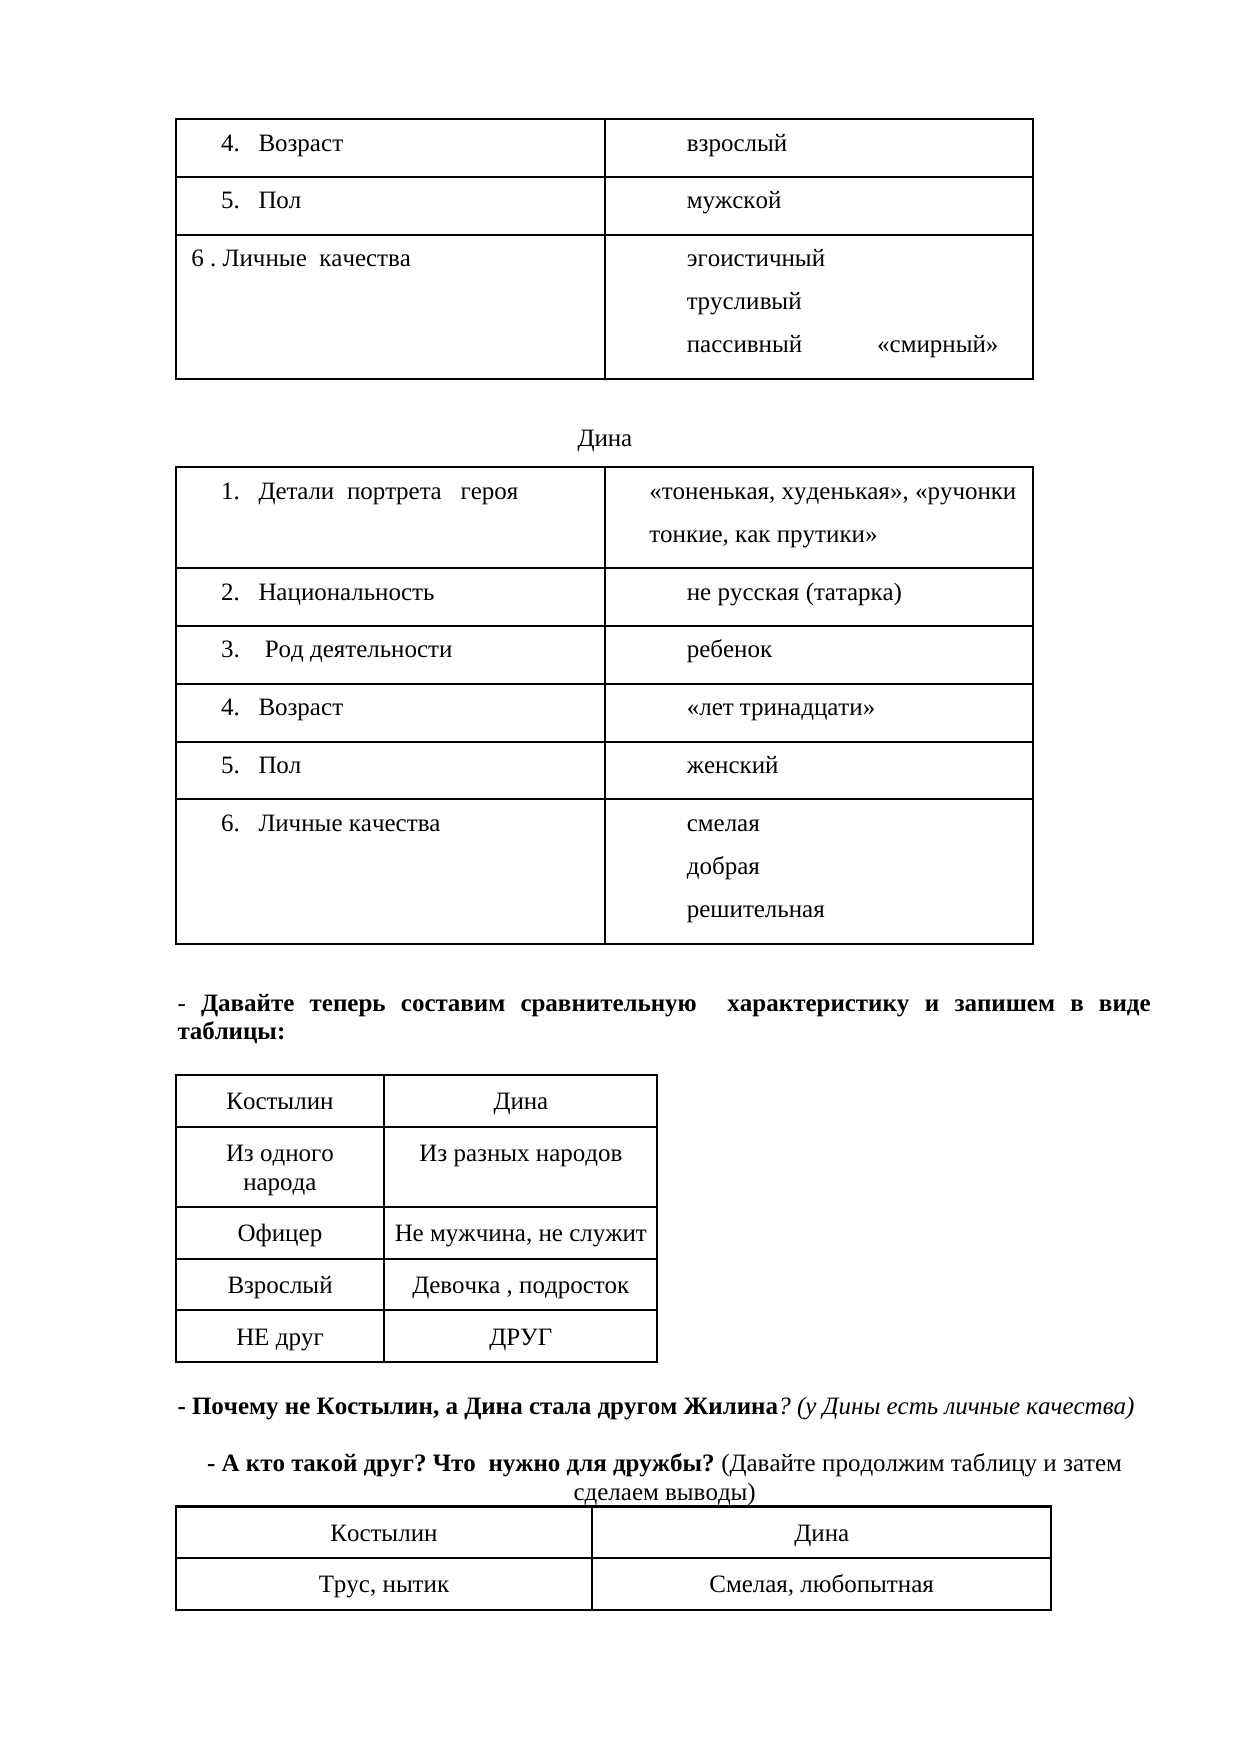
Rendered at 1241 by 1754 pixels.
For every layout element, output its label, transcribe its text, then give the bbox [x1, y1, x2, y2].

table_header Костылин [177, 1076, 383, 1126]
table_header Дина [385, 1076, 656, 1126]
table_cell Офицер [177, 1208, 383, 1258]
table_cell НЕ друг [177, 1311, 383, 1361]
table_cell Из разных народов [385, 1128, 656, 1206]
table_header Дина [593, 1508, 1050, 1557]
table_cell ДРУГ [385, 1311, 656, 1361]
text - Давайте теперь составим сравнительную характеристику и запишем в виде таблицы: [177, 988, 1152, 1045]
table_cell 6 . Личные качества [177, 236, 604, 378]
table_cell Личные качества [177, 800, 604, 942]
table_cell не русская (татарка) [606, 569, 1032, 625]
table_cell Смелая, любопытная [593, 1559, 1050, 1609]
text - А кто такой друг? Что нужно для дружбы? (Давайте продолжим таблицу и затем сделаем выводы) [177, 1448, 1152, 1505]
table_cell Национальность [177, 569, 604, 625]
table_cell эгоистичный трусливый пассивный «смирный» [606, 236, 1032, 378]
table_cell Возраст [177, 685, 604, 741]
table_cell Не мужчина, не служит [385, 1208, 656, 1258]
table_cell Девочка , подросток [385, 1260, 656, 1309]
table_cell Возраст [177, 120, 604, 176]
table_header Костылин [177, 1508, 591, 1557]
table_cell Трус, нытик [177, 1559, 591, 1609]
text Дина [177, 423, 1152, 452]
table_cell мужской [606, 178, 1032, 234]
table_cell Пол [177, 743, 604, 798]
table_cell ребенок [606, 627, 1032, 683]
table_cell Взрослый [177, 1260, 383, 1309]
text - Почему не Костылин, а Дина стала другом Жилина? (у Дины есть личные качества) [177, 1391, 1152, 1420]
table_cell женский [606, 743, 1032, 798]
table_cell Род деятельности [177, 627, 604, 683]
table_header Детали портрета героя [177, 468, 604, 567]
table_cell смелая добрая решительная [606, 800, 1032, 942]
table_header «тоненькая, худенькая», «ручонки тонкие, как прутики» [606, 468, 1032, 567]
table_cell «лет тринадцати» [606, 685, 1032, 741]
table_cell взрослый [606, 120, 1032, 176]
table_cell Пол [177, 178, 604, 234]
table_cell Из одного народа [177, 1128, 383, 1206]
